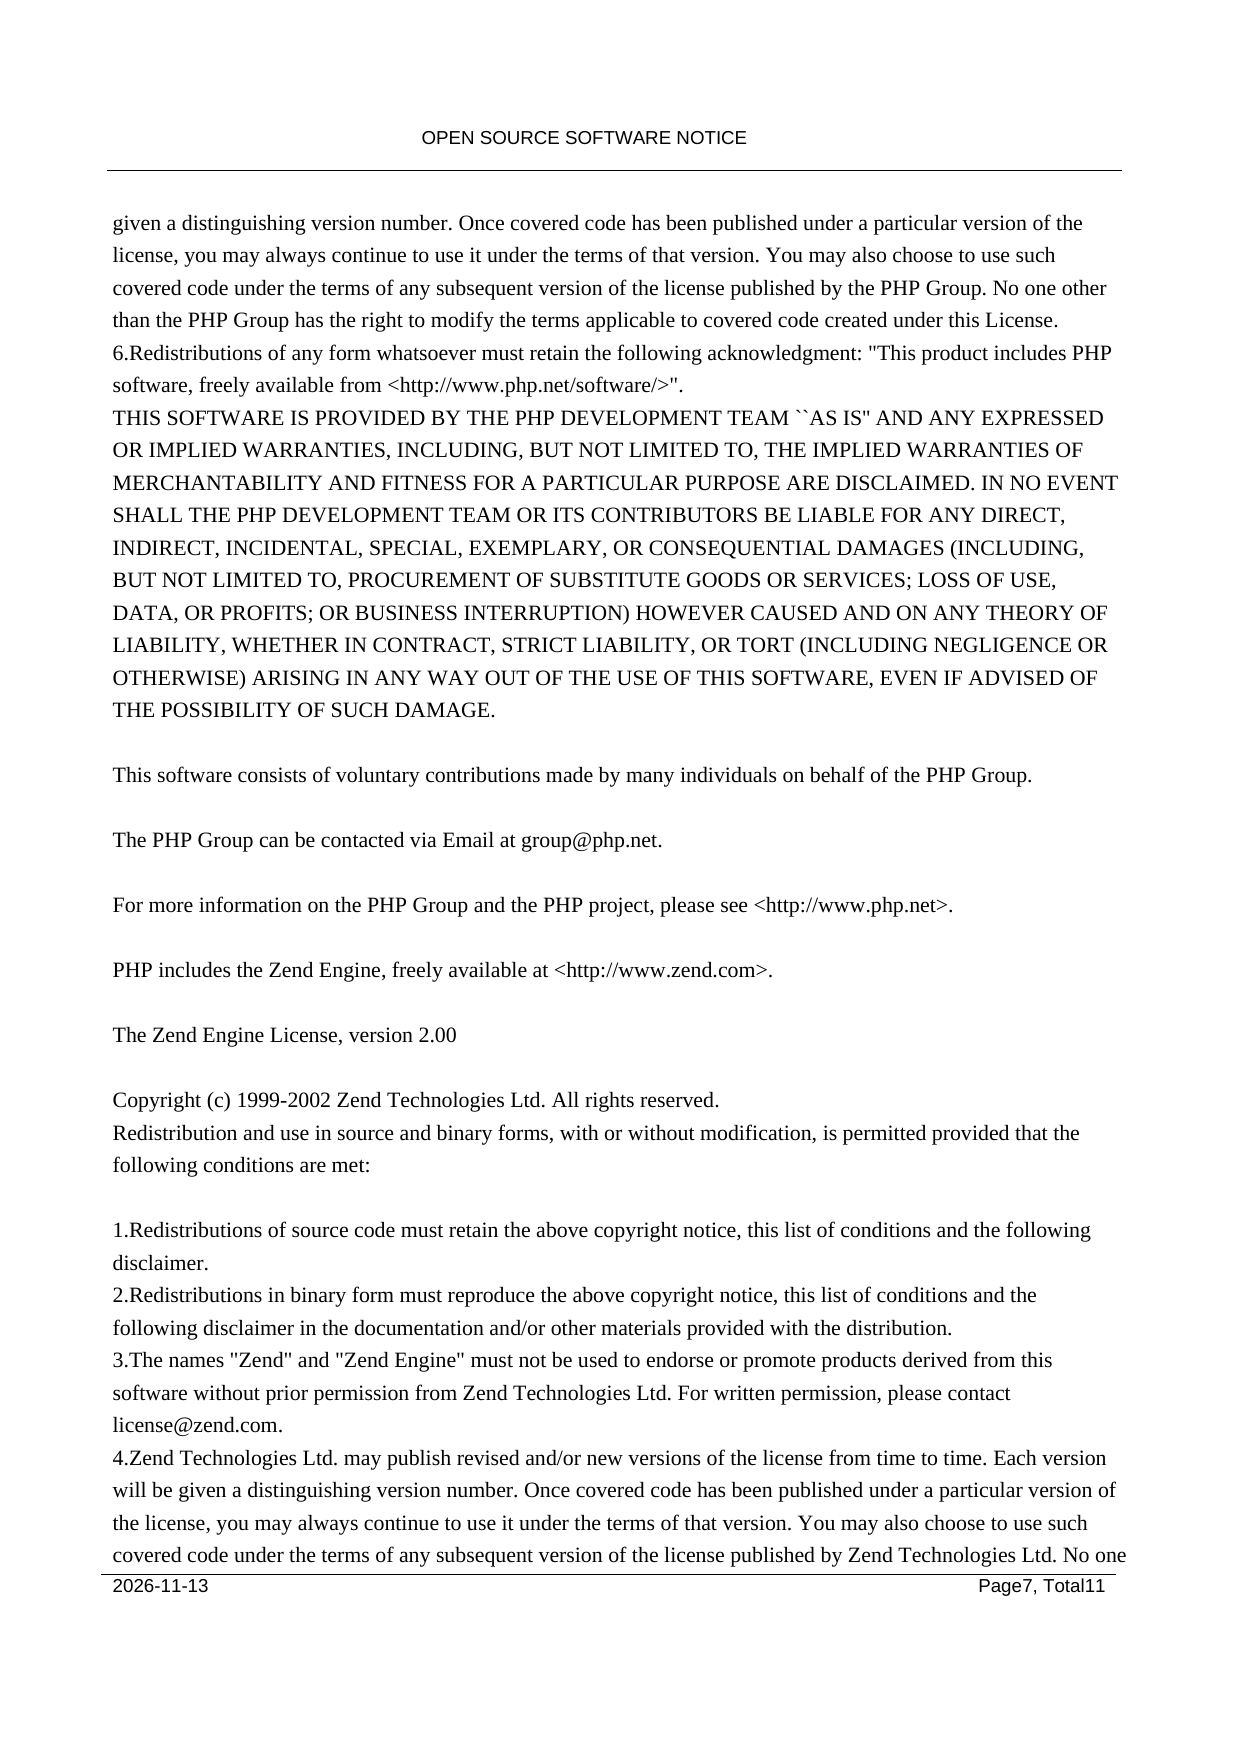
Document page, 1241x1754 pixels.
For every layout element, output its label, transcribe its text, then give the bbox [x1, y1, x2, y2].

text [112, 206, 1128, 336]
text PHP includes the Zend Engine, freely available at <http://www.zend.com>. The Zend Engine License, version 2.00 [112, 954, 1128, 1051]
text 6.Redistributions of any form whatsoever must retain the following acknowledgment: "This product includes PHP software, freely available from <http://www.php.net/software/>". [112, 336, 1128, 401]
text 2.Redistributions in binary form must reproduce the above copyright notice, this list of conditions and the following disclaimer in the documentation and/or other materials provided with the distribution. [112, 1279, 1128, 1344]
text THIS SOFTWARE IS PROVIDED BY THE PHP DEVELOPMENT TEAM ``AS IS'' AND ANY EXPRESSED OR IMPLIED WARRANTIES, INCLUDING, BUT NOT LIMITED TO, THE IMPLIED WARRANTIES OF MERCHANTABILITY AND FITNESS FOR A PARTICULAR PURPOSE ARE DISCLAIMED. IN NO EVENT SHALL THE PHP DEVELOPMENT TEAM OR ITS CONTRIBUTORS BE LIABLE FOR ANY DIRECT, INDIRECT, INCIDENTAL, SPECIAL, EXEMPLARY, OR CONSEQUENTIAL DAMAGES (INCLUDING, BUT NOT LIMITED TO, PROCUREMENT OF SUBSTITUTE GOODS OR SERVICES; LOSS OF USE, DATA, OR PROFITS; OR BUSINESS INTERRUPTION) HOWEVER CAUSED AND ON ANY THEORY OF LIABILITY, WHETHER IN CONTRACT, STRICT LIABILITY, OR TORT (INCLUDING NEGLIGENCE OR OTHERWISE) ARISING IN ANY WAY OUT OF THE USE OF THIS SOFTWARE, EVEN IF ADVISED OF THE POSSIBILITY OF SUCH DAMAGE. [112, 401, 1128, 726]
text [112, 1441, 1128, 1571]
text For more information on the PHP Group and the PHP project, please see <http://www.php.net>. [112, 889, 1128, 921]
text The PHP Group can be contacted via Email at group@php.net. [112, 824, 1128, 856]
text 3.The names "Zend" and "Zend Engine" must not be used to endorse or promote products derived from this software without prior permission from Zend Technologies Ltd. For written permission, please contact license@zend.com. [112, 1344, 1128, 1441]
text 1.Redistributions of source code must retain the above copyright notice, this list of conditions and the following disclaimer. [112, 1214, 1128, 1279]
text Redistribution and use in source and binary forms, with or without modification, is permitted provided that the following conditions are met: [112, 1116, 1128, 1181]
text Copyright (c) 1999-2002 Zend Technologies Ltd. All rights reserved. [112, 1084, 1128, 1116]
text This software consists of voluntary contributions made by many individuals on behalf of the PHP Group. [112, 759, 1128, 791]
